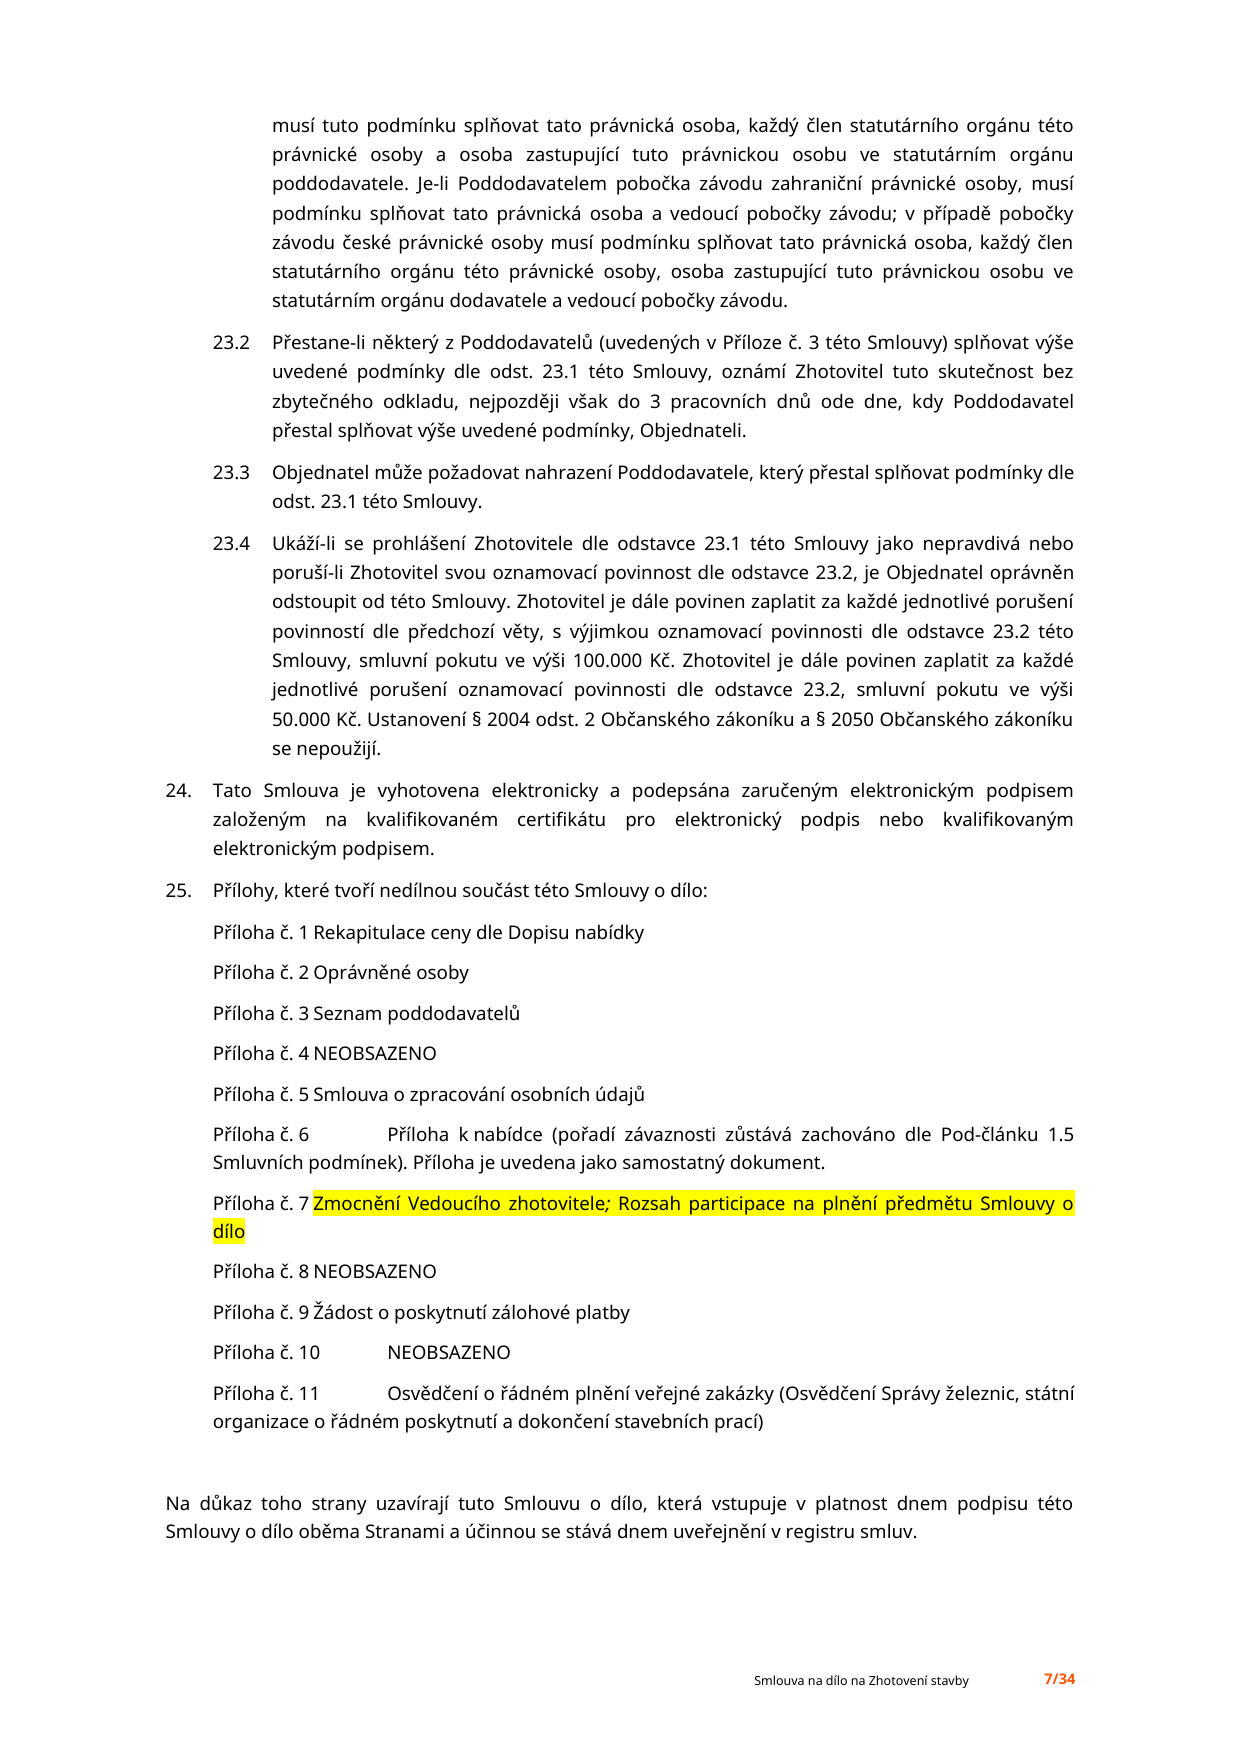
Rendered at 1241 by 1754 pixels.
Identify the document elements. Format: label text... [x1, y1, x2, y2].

text Příloha č. 9 Žádost o poskytnutí zálohové platby [213, 1299, 1075, 1325]
text Příloha č. 3 Seznam poddodavatelů [213, 1000, 1075, 1026]
text Příloha č. 2 Oprávněné osoby [213, 959, 1075, 985]
text Příloha č. 6 Příloha k nabídce (pořadí závaznosti zůstává zachováno dle Pod-článku 1.5 Smluvních podmínek). Příloha je uvedena jako samostatný dokument. [213, 1122, 1075, 1175]
text Příloha č. 8 NEOBSAZENO [213, 1259, 1075, 1284]
text Ukáží-li se prohlášení Zhotovitele dle odstavce 23.1 této Smlouvy jako nepravdivá nebo poruší-li Zhotovitel svou oznamovací povinnost dle odstavce 23.2, je Objednatel oprávněn odstoupit od této Smlouvy. Zhotovitel je dále povinen zaplatit za každé jednotlivé porušení povinností dle předchozí věty, s výjimkou oznamovací povinnosti dle odstavce 23.2 této Smlouvy, smluvní pokutu ve výši 100.000 Kč. Zhotovitel je dále povinen zaplatit za každé jednotlivé porušení oznamovací povinnosti dle odstavce 23.2, smluvní pokutu ve výši 50.000 Kč. Ustanovení § 2004 odst. 2 Občanského zákoníku a § 2050 Občanského zákoníku se nepoužijí. [213, 530, 1075, 761]
text Tato Smlouva je vyhotovena elektronicky a podepsána zaručeným elektronickým podpisem založeným na kvalifikovaném certifikátu pro elektronický podpis nebo kvalifikovaným elektronickým podpisem. [165, 777, 1075, 861]
text Příloha č. 4 NEOBSAZENO [213, 1041, 1075, 1066]
text Příloha č. 5 Smlouva o zpracování osobních údajů [213, 1081, 1075, 1107]
text Objednatel může požadovat nahrazení Poddodavatele, který přestal splňovat podmínky dle odst. 23.1 této Smlouvy. [213, 459, 1075, 514]
text Přestane-li některý z Poddodavatelů (uvedených v Příloze č. 3 této Smlouvy) splňovat výše uvedené podmínky dle odst. 23.1 této Smlouvy, oznámí Zhotovitel tuto skutečnost bez zbytečného odkladu, nejpozději však do 3 pracovních dnů ode dne, kdy Poddodavatel přestal splňovat výše uvedené podmínky, Objednateli. [213, 329, 1075, 443]
text Příloha č. 7 Zmocnění Vedoucího zhotovitele; Rozsah participace na plnění předmětu Smlouvy o dílo [213, 1190, 1075, 1244]
text Na důkaz toho strany uzavírají tuto Smlouvu o dílo, která vstupuje v platnost dnem podpisu této Smlouvy o dílo oběma Stranami a účinnou se stává dnem uveřejnění v registru smluv. [165, 1491, 1075, 1544]
text Příloha č. 10 NEOBSAZENO [213, 1340, 1075, 1365]
text Příloha č. 11 Osvědčení o řádném plnění veřejné zakázky (Osvědčení Správy železnic, státní organizace o řádném poskytnutí a dokončení stavebních prací) [213, 1380, 1075, 1434]
text Příloha č. 1 Rekapitulace ceny dle Dopisu nabídky [213, 919, 1075, 944]
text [213, 112, 1075, 313]
text Přílohy, které tvoří nedílnou součást této Smlouvy o dílo: [165, 877, 1075, 903]
